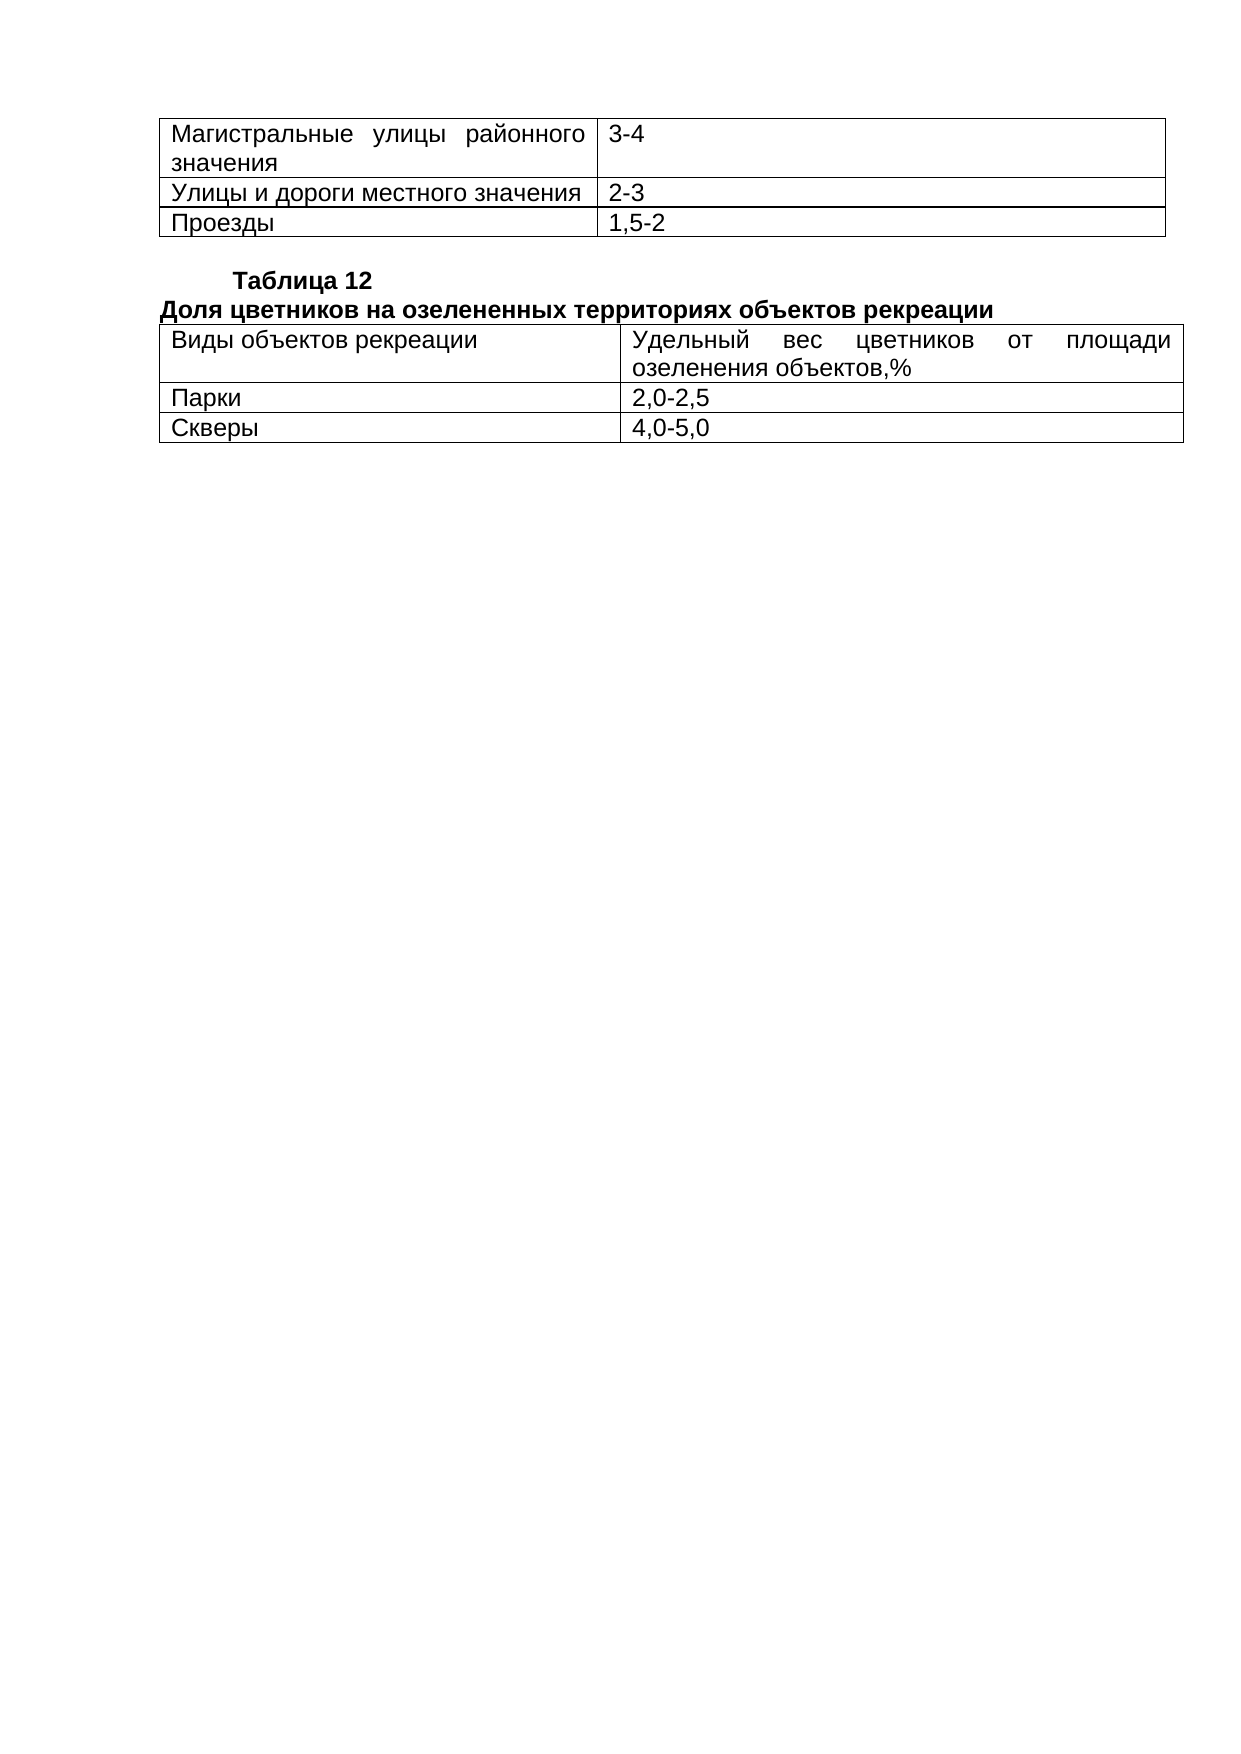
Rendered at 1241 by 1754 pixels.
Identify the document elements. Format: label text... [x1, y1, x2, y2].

table_cell 3-4 [598, 119, 1165, 177]
subtitle Доля цветников на озелененных территориях объектов рекреации [159, 295, 1110, 323]
table_cell Магистральные улицы районного значения [160, 119, 597, 177]
text Таблица 12 [159, 266, 1110, 295]
table_cell Улицы и дороги местного значения [160, 178, 597, 206]
table_header Удельный вес цветников от площади озеленения объектов,% [621, 325, 1183, 382]
table_cell 4,0-5,0 [621, 413, 1183, 442]
table_cell Парки [160, 383, 620, 412]
table_cell Скверы [160, 413, 620, 442]
table_cell 2,0-2,5 [621, 383, 1183, 412]
table_cell 1,5-2 [598, 208, 1165, 236]
table_header Виды объектов рекреации [160, 325, 620, 382]
table_cell Проезды [160, 208, 597, 236]
table_cell 2-3 [598, 178, 1165, 206]
